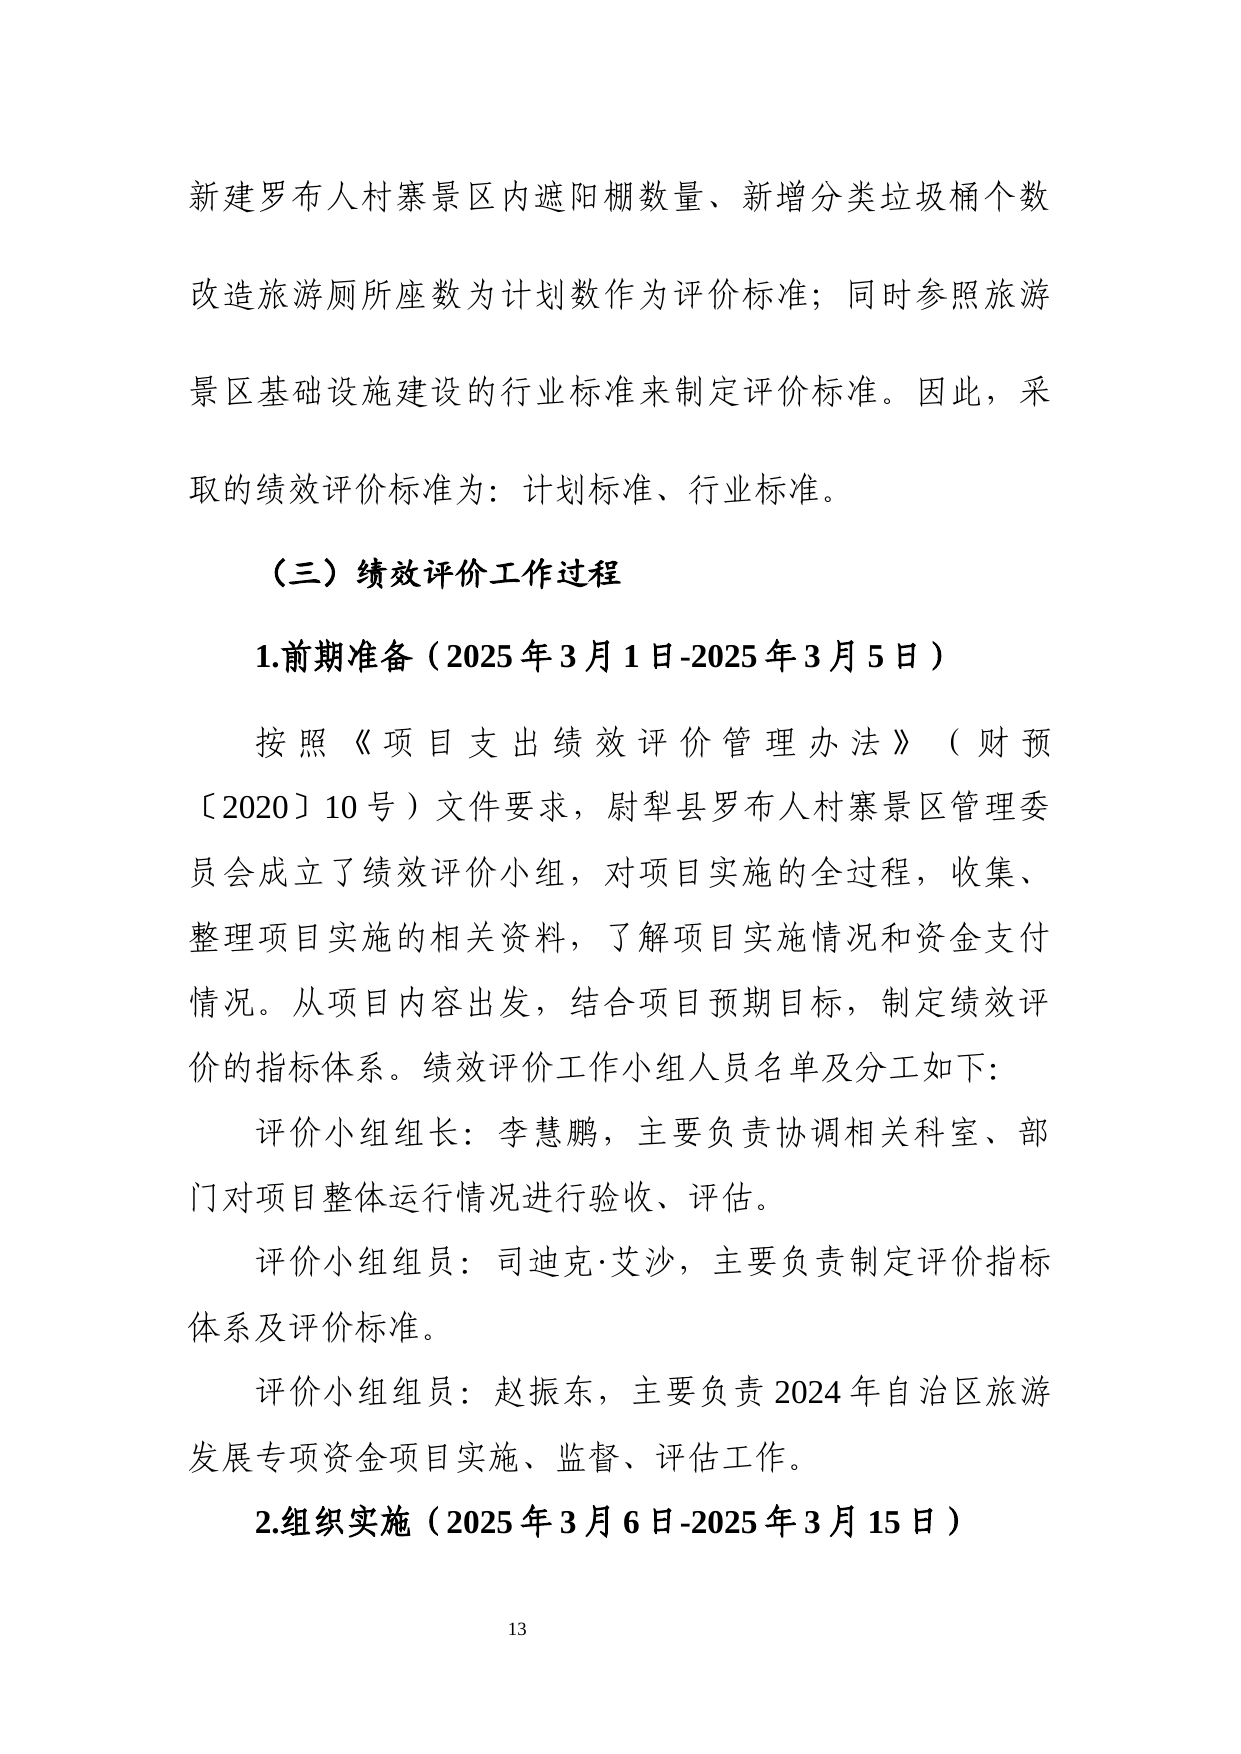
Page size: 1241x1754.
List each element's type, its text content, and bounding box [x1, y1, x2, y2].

text 评价小组组长：李慧鹏，主要负责协调相关科室、部门对项目整体运行情况进行验收、评估。 [187, 1098, 1053, 1228]
text 评价小组组员：赵振东，主要负责2024年自治区旅游发展专项资金项目实施、监督、评估工作。 [187, 1358, 1053, 1488]
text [187, 162, 1053, 519]
subtitle （三）绩效评价工作过程 [187, 538, 1053, 603]
text 2.组织实施（2025年3月6日-2025年3月15日） [187, 1488, 1053, 1553]
text 1.前期准备（2025年3月1日-2025年3月5日） [187, 622, 1053, 687]
text 评价小组组员：司迪克·艾沙，主要负责制定评价指标体系及评价标准。 [187, 1228, 1053, 1358]
text 按照《项目支出绩效评价管理办法》（财预〔2020〕10号）文件要求，尉犁县罗布人村寨景区管理委员会成立了绩效评价小组，对项目实施的全过程，收集、整理项目实施的相关资料，了解项目实施情况和资金支付情况。从项目内容出发，结合项目预期目标，制定绩效评价的指标体系。绩效评价工作小组人员名单及分工如下： [187, 708, 1053, 1098]
